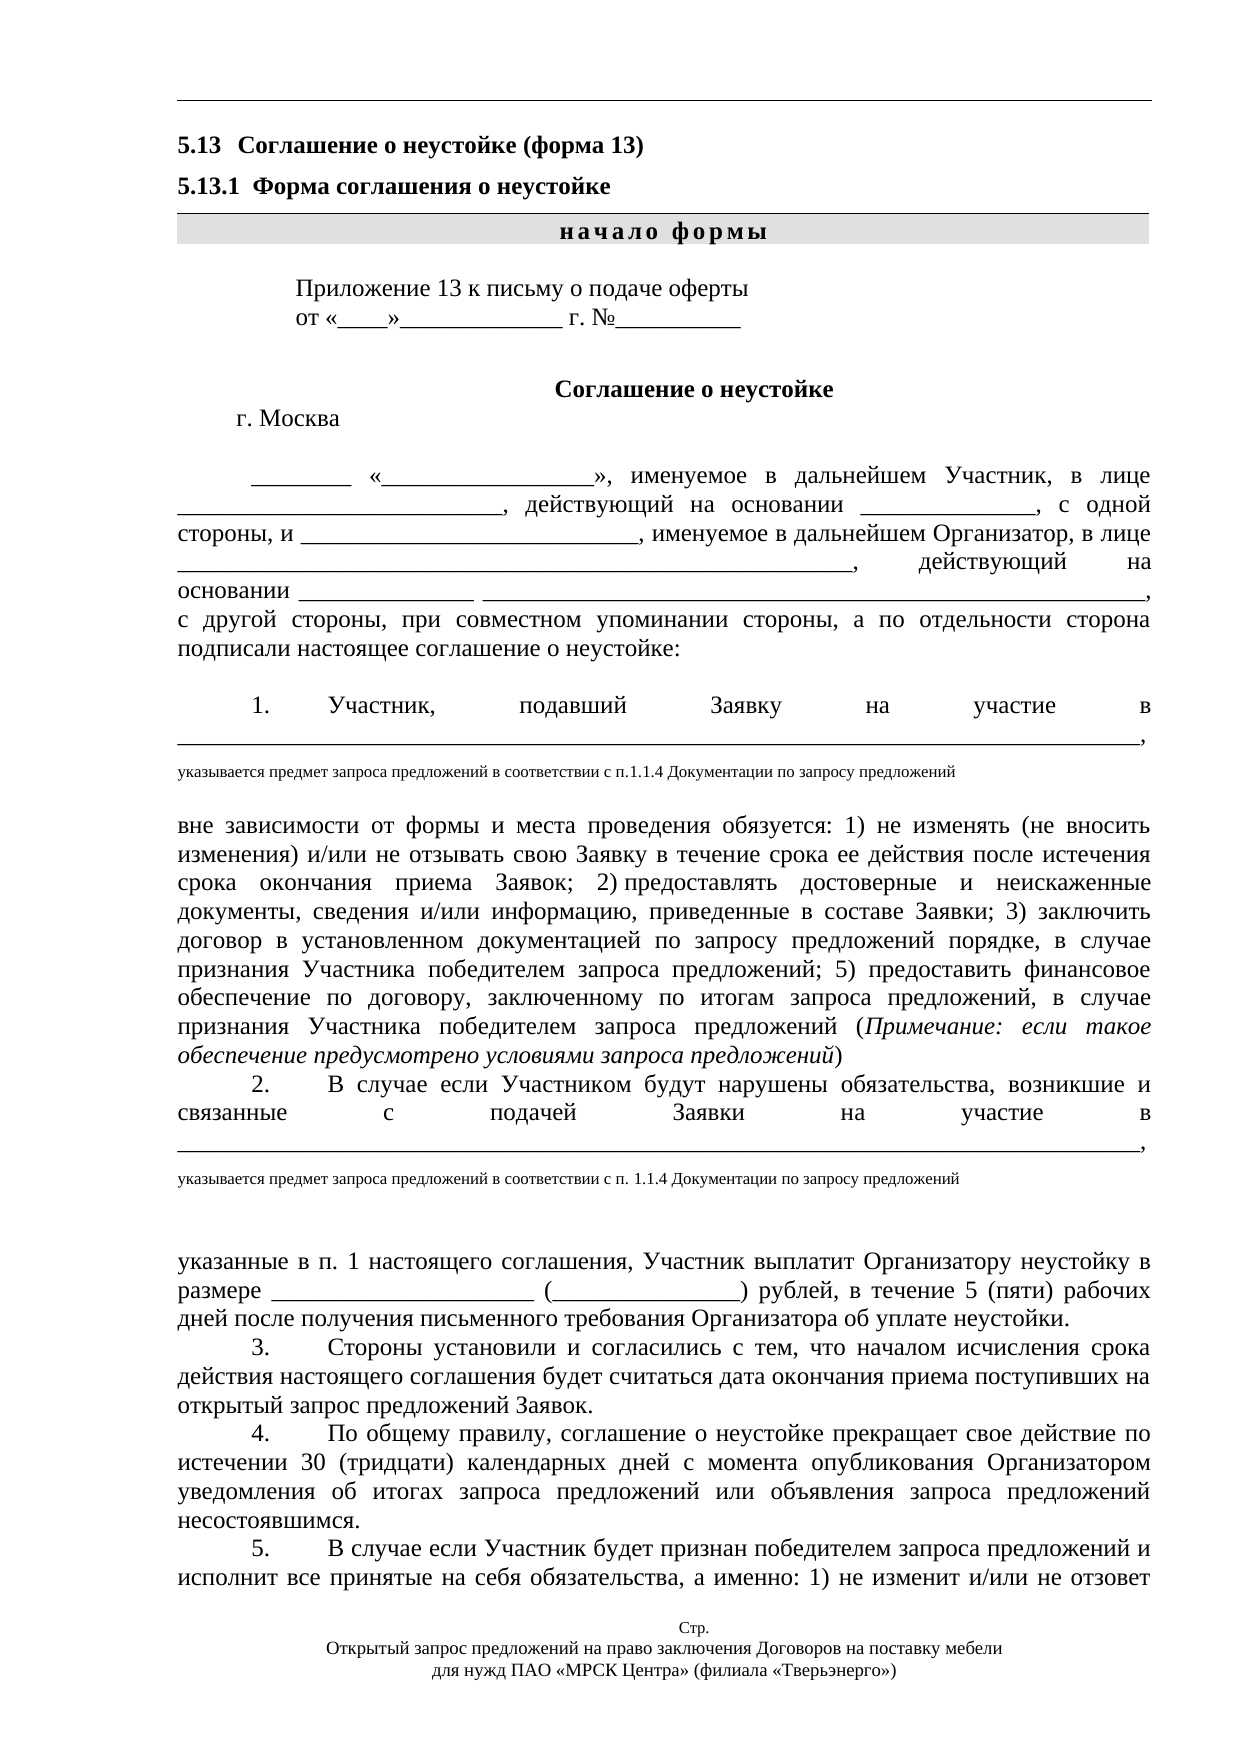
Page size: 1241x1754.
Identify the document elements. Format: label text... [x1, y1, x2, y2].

text ________ «_________________», именуемое в дальнейшем Участник, в лице __________________________, действующий на основании ______________, с одной стороны, и ___________________________, именуемое в дальнейшем Организатор, в лице ______________________________________________________, действующий на основании ______________ _____________________________________________________, с другой стороны, при совместном упоминании стороны, а по отдельности сторона подписали настоящее соглашение о неустойке: [177, 460, 1152, 661]
text начало формы [177, 214, 1149, 244]
text вне зависимости от формы и места проведения обязуется: 1) не изменять (не вносить изменения) и/или не отзывать свою Заявку в течение срока ее действия после истечения срока окончания приема Заявок; 2) предоставлять достоверные и неискаженные документы, сведения и/или информацию, приведенные в составе Заявки; 3) заключить договор в установленном документацией по запросу предложений порядке, в случае признания Участника победителем запроса предложений; 5) предоставить финансовое обеспечение по договору, заключенному по итогам запроса предложений, в случае признания Участника победителем запроса предложений (Примечание: если такое обеспечение предусмотрено условиями запроса предложений) [177, 810, 1152, 1069]
list Участник, подавший Заявку на участие в _____________________________________________________________________________, [177, 690, 1152, 748]
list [177, 1533, 1152, 1591]
subtitle Соглашение о неустойке (форма 13) [177, 130, 1152, 159]
list Стороны установили и согласились с тем, что началом исчисления срока действия настоящего соглашения будет считаться дата окончания приема поступивших на открытый запрос предложений Заявок. [177, 1332, 1152, 1418]
list По общему правилу, соглашение о неустойке прекращает свое действие по истечении 30 (тридцати) календарных дней с момента опубликования Организатором уведомления об итогах запроса предложений или объявления запроса предложений несостоявшимся. [177, 1418, 1152, 1533]
text Соглашение о неустойке [177, 374, 1152, 403]
text г. Москва [177, 403, 1152, 431]
text указывается предмет запроса предложений в соответствии с п.1.1.4 Документации по запросу предложений [177, 748, 1152, 781]
text указывается предмет запроса предложений в соответствии с п. 1.1.4 Документации по запросу предложений [177, 1155, 1152, 1188]
text указанные в п. 1 настоящего соглашения, Участник выплатит Организатору неустойку в размере _____________________ (_______________) рублей, в течение 5 (пяти) рабочих дней после получения письменного требования Организатора об уплате неустойки. [177, 1246, 1152, 1332]
list В случае если Участником будут нарушены обязательства, возникшие и связанные с подачей Заявки на участие в _____________________________________________________________________________, [177, 1069, 1152, 1155]
subtitle Форма соглашения о неустойке [177, 171, 1152, 200]
text Приложение 13 к письму о подаче оферты от «____»_____________ г. №__________ [295, 273, 1152, 331]
